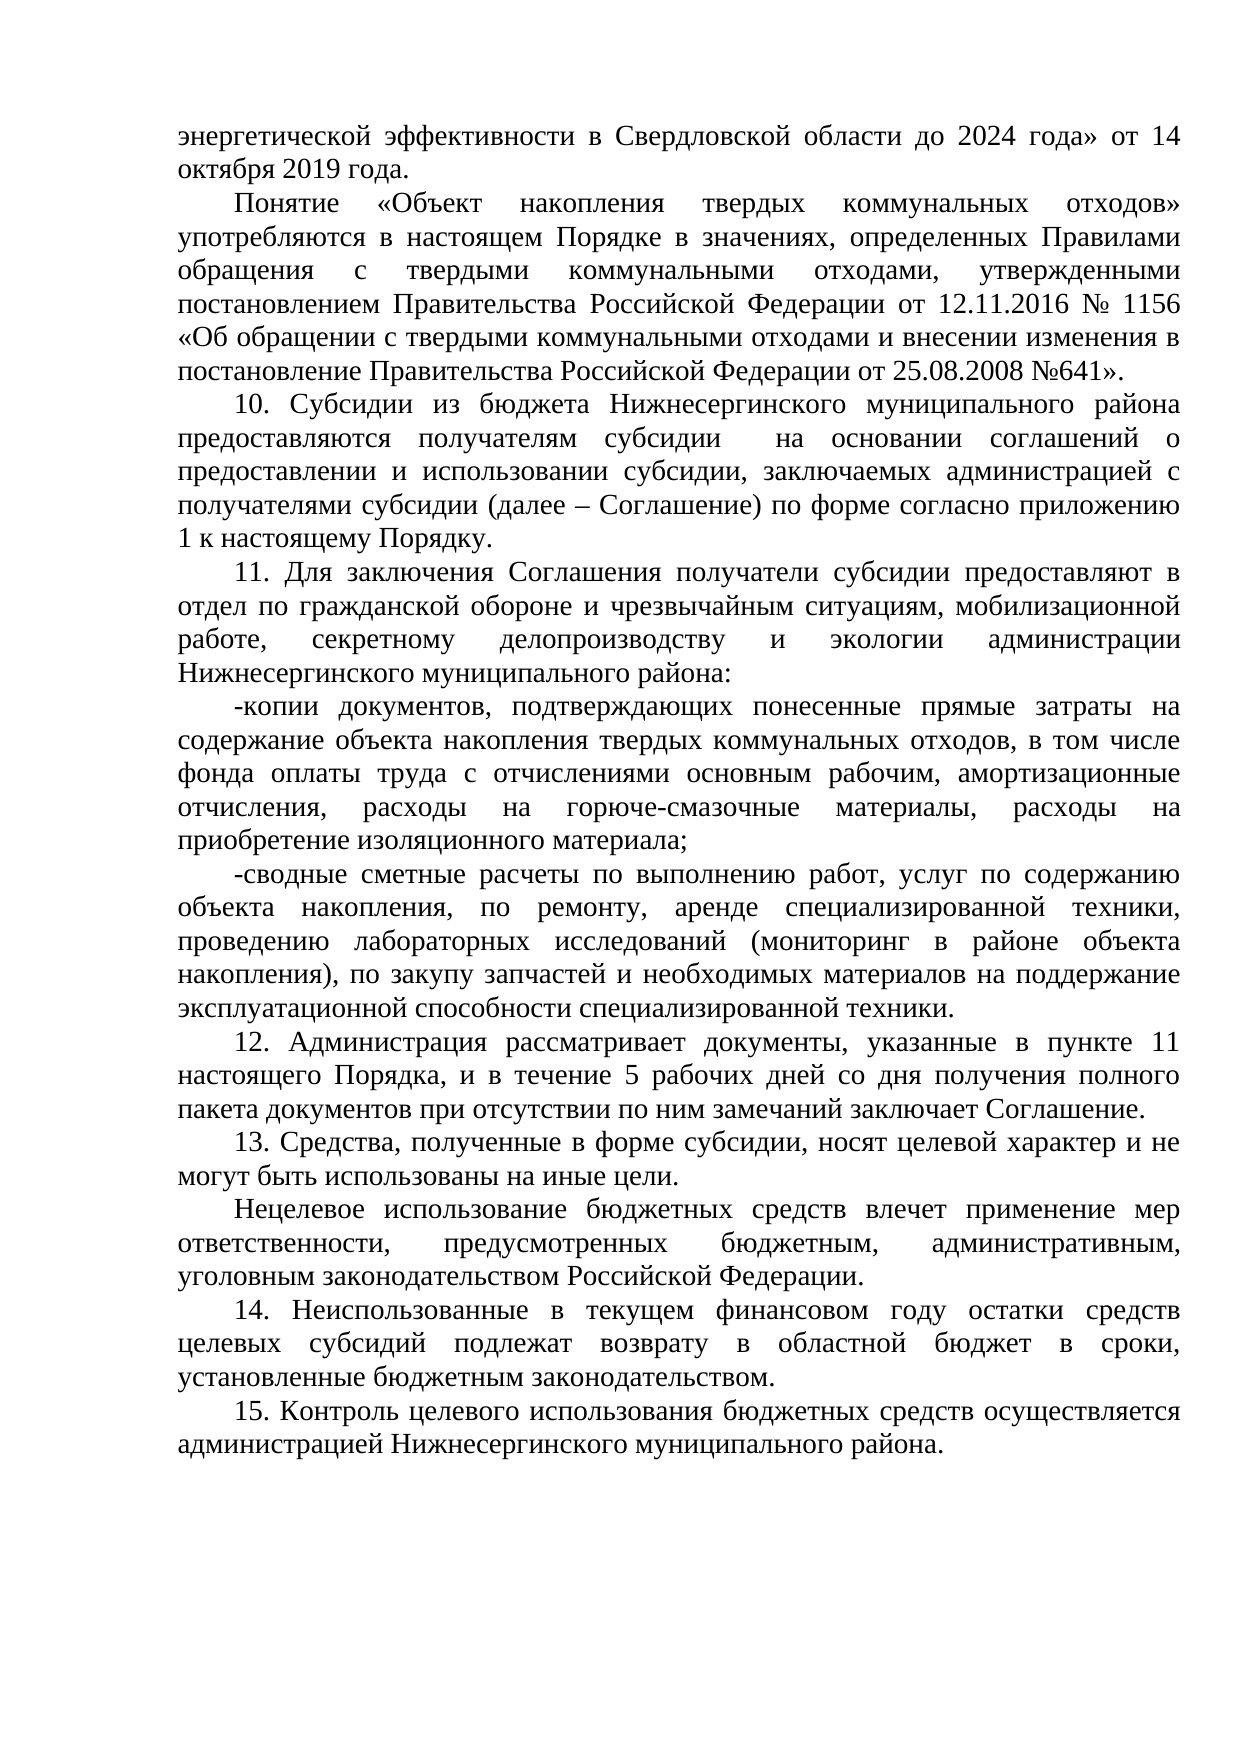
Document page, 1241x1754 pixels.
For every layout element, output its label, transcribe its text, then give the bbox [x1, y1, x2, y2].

text 10. Субсидии из бюджета Нижнесергинского муниципального района предоставляются получателям субсидии на основании соглашений о предоставлении и использовании субсидии, заключаемых администрацией с получателями субсидии (далее – Соглашение) по форме согласно приложению 1 к настоящему Порядку. [177, 386, 1181, 554]
text 13. Средства, полученные в форме субсидии, носят целевой характер и не могут быть использованы на иные цели. [177, 1124, 1181, 1191]
text 15. Контроль целевого использования бюджетных средств осуществляется администрацией Нижнесергинского муниципального района. [177, 1393, 1181, 1460]
text 12. Администрация рассматривает документы, указанные в пункте 11 настоящего Порядка, и в течение 5 рабочих дней со дня получения полного пакета документов при отсутствии по ним замечаний заключает Соглашение. [177, 1024, 1181, 1124]
text -копии документов, подтверждающих понесенные прямые затраты на содержание объекта накопления твердых коммунальных отходов, в том числе фонда оплаты труда с отчислениями основным рабочим, амортизационные отчисления, расходы на горюче-смазочные материалы, расходы на приобретение изоляционного материала; [177, 688, 1181, 856]
text Понятие «Объект накопления твердых коммунальных отходов» употребляются в настоящем Порядке в значениях, определенных Правилами обращения с твердыми коммунальными отходами, утвержденными постановлением Правительства Российской Федерации от 12.11.2016 № 1156 «Об обращении с твердыми коммунальными отходами и внесении изменения в постановление Правительства Российской Федерации от 25.08.2008 №641». [177, 185, 1181, 386]
text Нецелевое использование бюджетных средств влечет применение мер ответственности, предусмотренных бюджетным, административным, уголовным законодательством Российской Федерации. [177, 1191, 1181, 1292]
text 14. Неиспользованные в текущем финансовом году остатки средств целевых субсидий подлежат возврату в областной бюджет в сроки, установленные бюджетным законодательством. [177, 1292, 1181, 1393]
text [177, 118, 1181, 185]
text 11. Для заключения Соглашения получатели субсидии предоставляют в отдел по гражданской обороне и чрезвычайным ситуациям, мобилизационной работе, секретному делопроизводству и экологии администрации Нижнесергинского муниципального района: [177, 554, 1181, 688]
text -сводные сметные расчеты по выполнению работ, услуг по содержанию объекта накопления, по ремонту, аренде специализированной техники, проведению лабораторных исследований (мониторинг в районе объекта накопления), по закупу запчастей и необходимых материалов на поддержание эксплуатационной способности специализированной техники. [177, 856, 1181, 1024]
